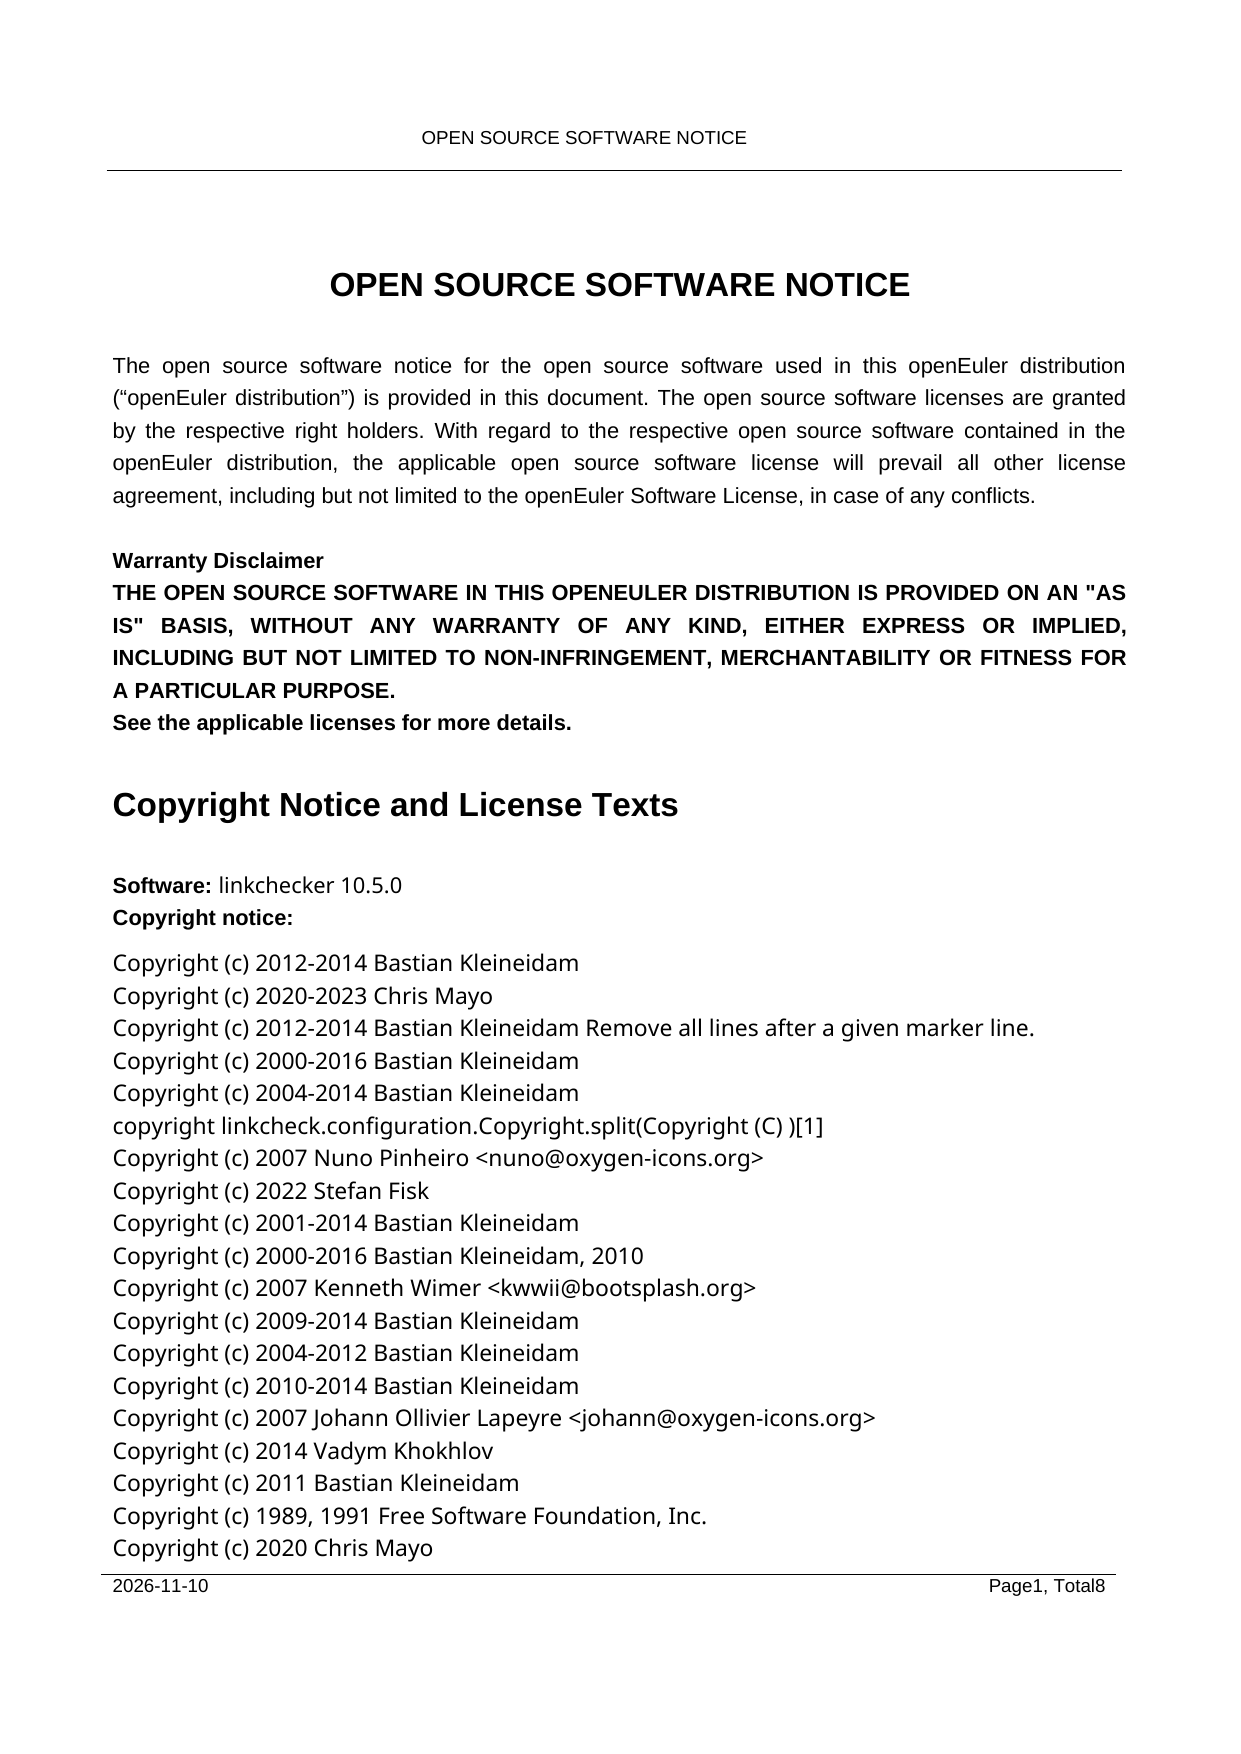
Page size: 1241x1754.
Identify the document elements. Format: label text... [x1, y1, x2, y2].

text OPEN SOURCE SOFTWARE NOTICE [112, 251, 1128, 316]
text THE OPEN SOURCE SOFTWARE IN THIS OPENEULER DISTRIBUTION IS PROVIDED ON AN "AS IS" BASIS, WITHOUT ANY WARRANTY OF ANY KIND, EITHER EXPRESS OR IMPLIED, INCLUDING BUT NOT LIMITED TO NON-INFRINGEMENT, MERCHANTABILITY OR FITNESS FOR A PARTICULAR PURPOSE. See the applicable licenses for more details. [112, 576, 1128, 739]
text Copyright notice: [112, 901, 1128, 934]
text Copyright Notice and License Texts [112, 771, 1128, 836]
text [112, 947, 1128, 1564]
text The open source software notice for the open source software used in this openEuler distribution (“openEuler distribution”) is provided in this document. The open source software licenses are granted by the respective right holders. With regard to the respective open source software contained in the openEuler distribution, the applicable open source software license will prevail all other license agreement, including but not limited to the openEuler Software License, in case of any conflicts. [112, 349, 1128, 511]
title Software: linkchecker 10.5.0 [112, 869, 1128, 901]
text Warranty Disclaimer [112, 544, 1128, 576]
